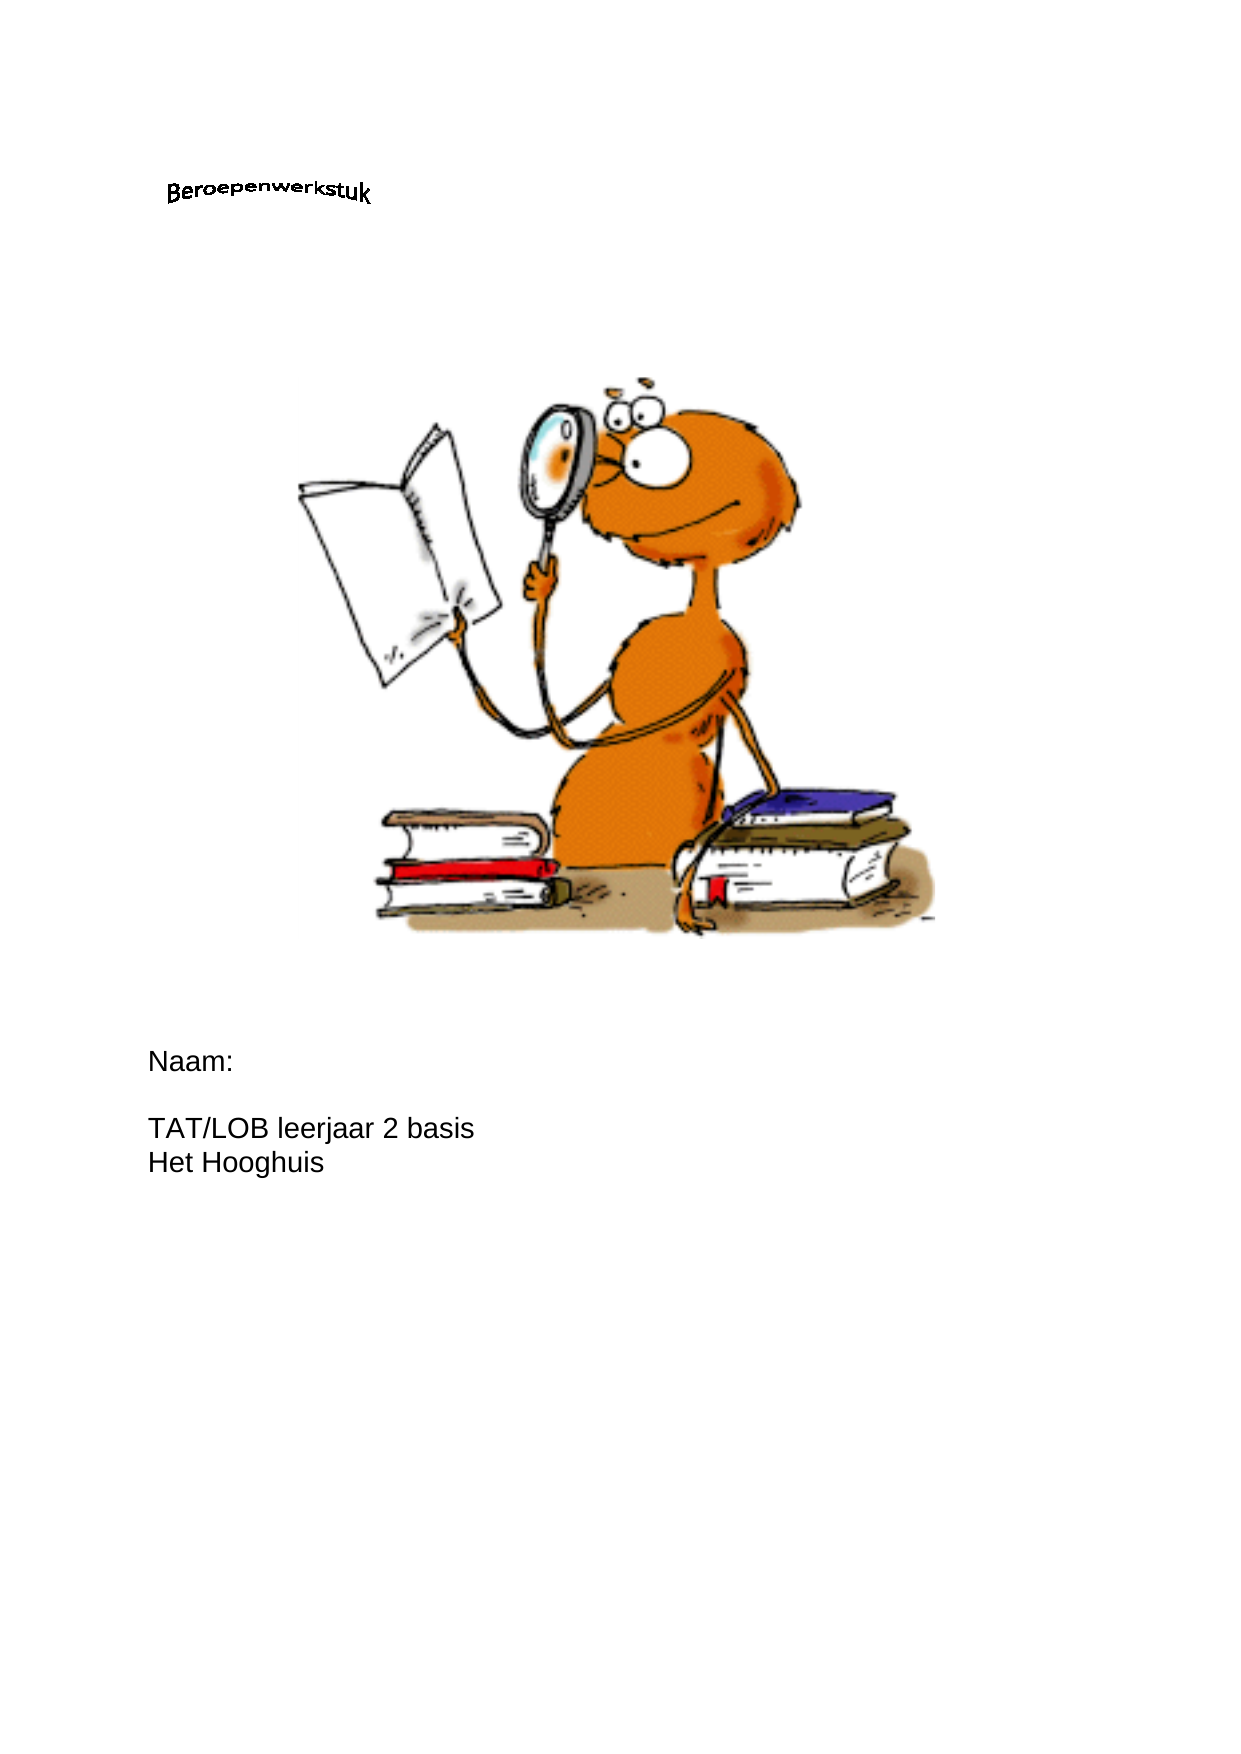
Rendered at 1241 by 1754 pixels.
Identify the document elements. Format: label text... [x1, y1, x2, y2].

text TAT/LOB leerjaar 2 basis Het Hooghuis [148, 1111, 1092, 1178]
picture [297, 377, 936, 939]
text Naam: [148, 1044, 1092, 1078]
